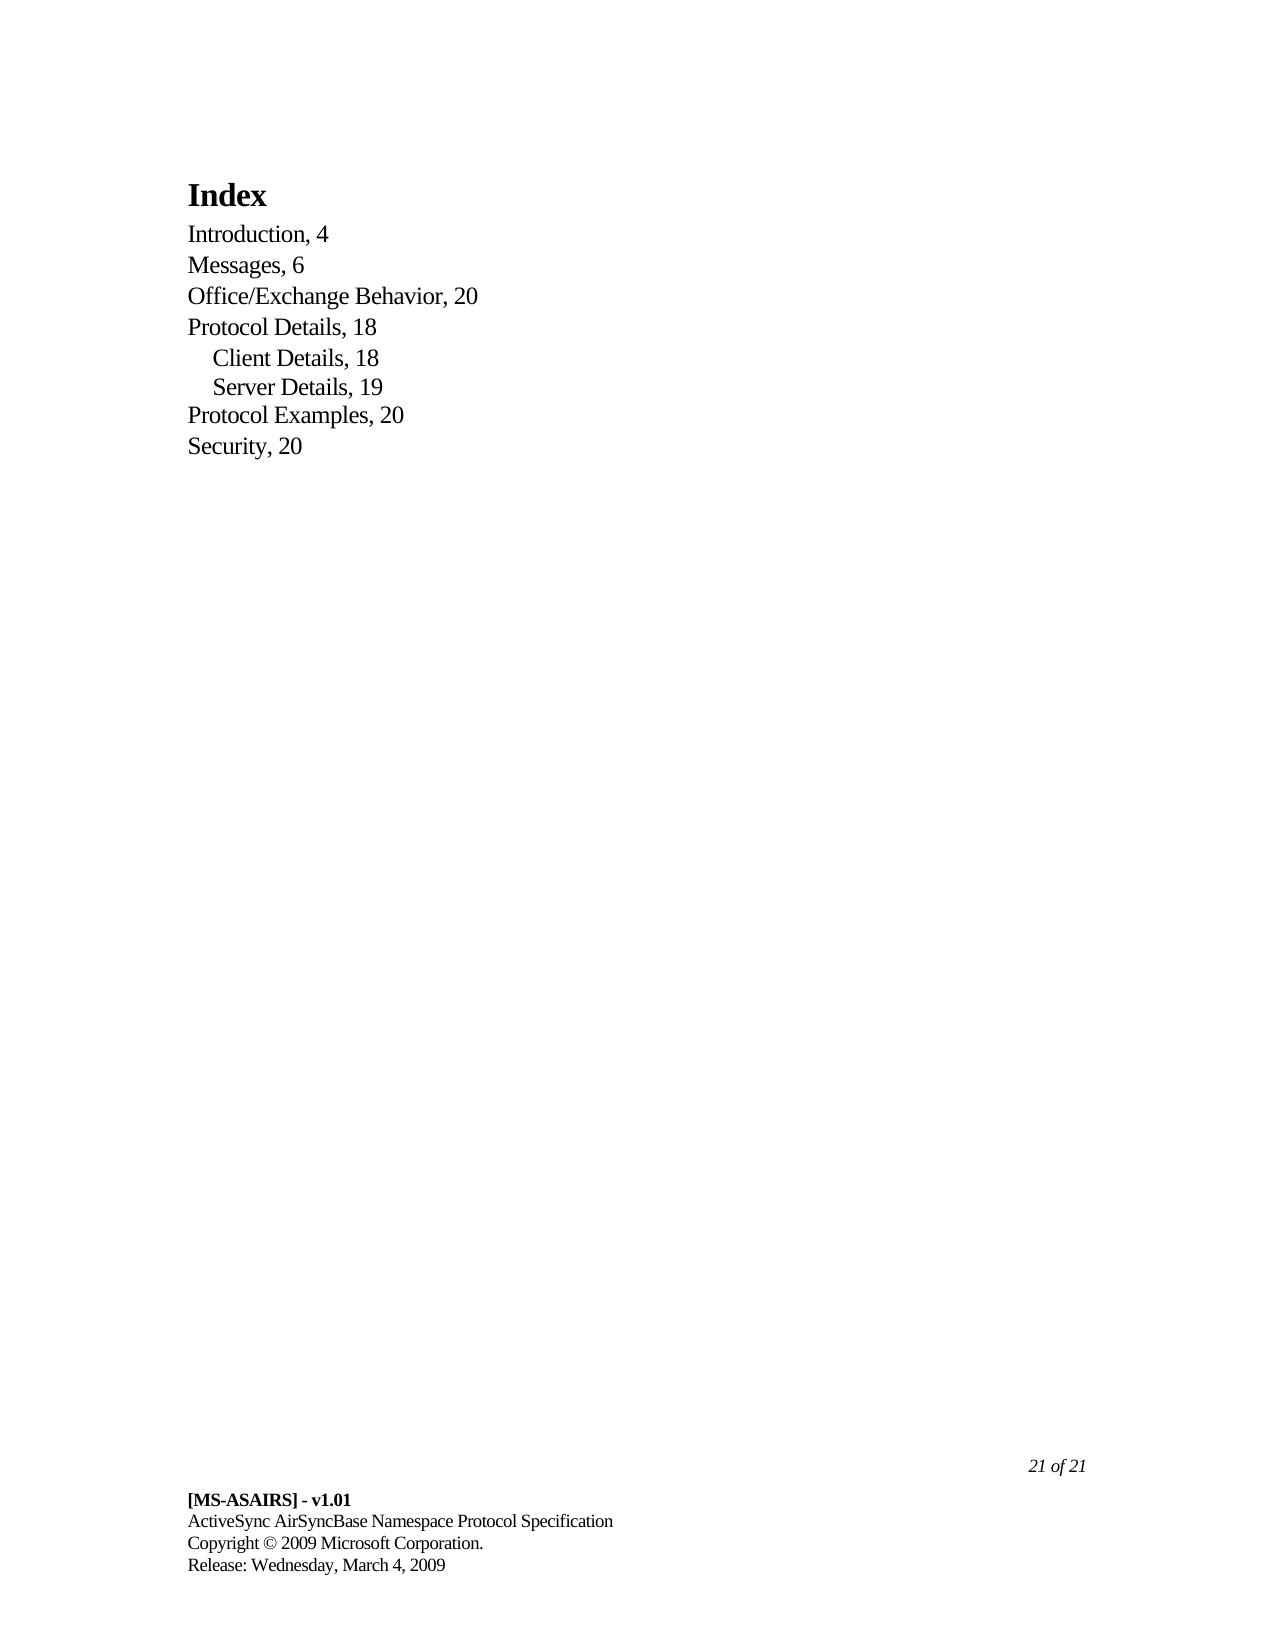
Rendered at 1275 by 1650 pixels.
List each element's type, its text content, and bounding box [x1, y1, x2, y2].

text Server Details, 19 [212, 372, 1087, 400]
text Client Details, 18 [212, 343, 1087, 372]
text Introduction, 4 [187, 219, 1087, 248]
text Protocol Details, 18 [187, 312, 1087, 341]
subtitle Index [187, 175, 1087, 213]
text Messages, 6 [187, 250, 1087, 279]
text Protocol Examples, 20 [187, 400, 1087, 429]
text Office/Exchange Behavior, 20 [187, 281, 1087, 310]
text Security, 20 [187, 431, 1087, 460]
